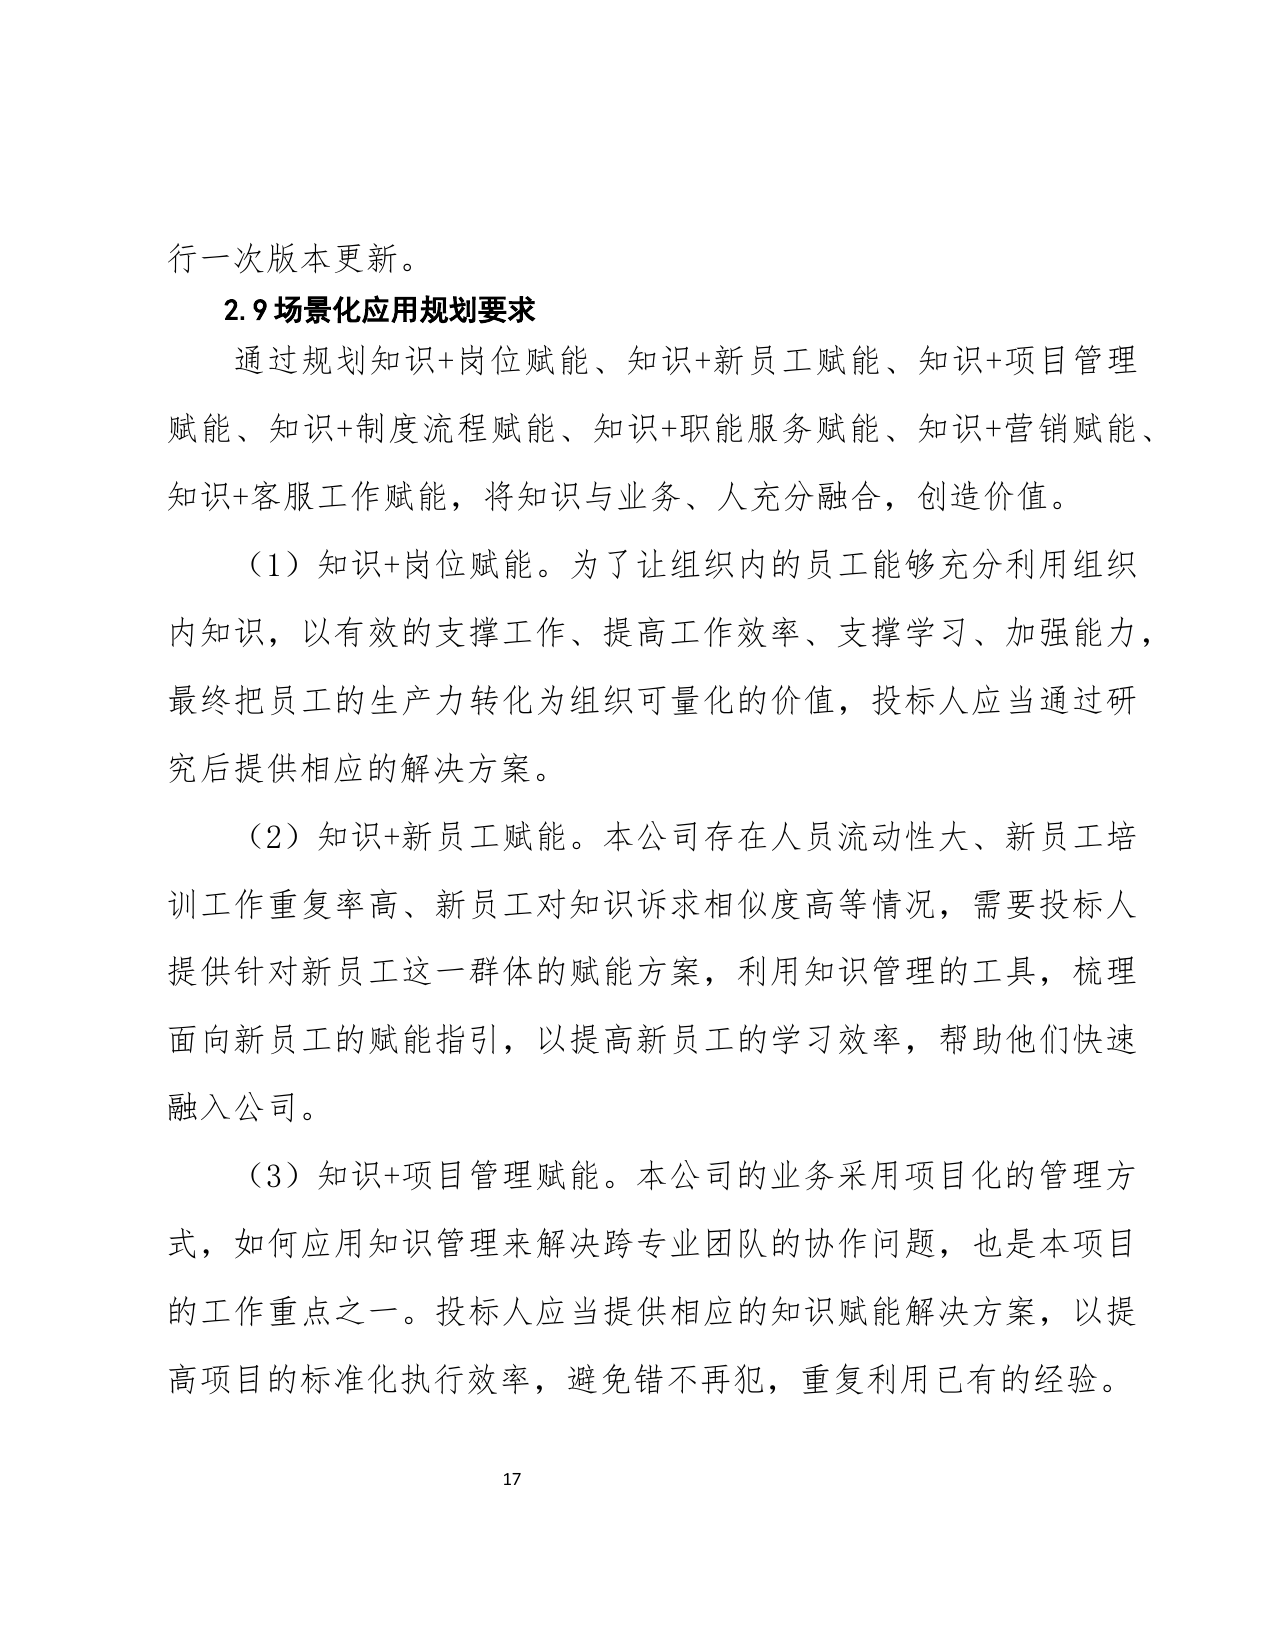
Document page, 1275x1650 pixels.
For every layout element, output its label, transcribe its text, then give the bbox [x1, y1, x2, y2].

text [165, 223, 1139, 291]
subtitle 2.9场景化应用规划要求 [165, 291, 1139, 324]
text （3）知识+项目管理赋能。本公司的业务采用项目化的管理方式，如何应用知识管理来解决跨专业团队的协作问题，也是本项目的工作重点之一。投标人应当提供相应的知识赋能解决方案，以提高项目的标准化执行效率，避免错不再犯，重复利用已有的经验。 [165, 1139, 1139, 1411]
text 通过规划知识+岗位赋能、知识+新员工赋能、知识+项目管理赋能、知识+制度流程赋能、知识+职能服务赋能、知识+营销赋能、知识+客服工作赋能，将知识与业务、人充分融合，创造价值。 [165, 324, 1139, 528]
text （2）知识+新员工赋能。本公司存在人员流动性大、新员工培训工作重复率高、新员工对知识诉求相似度高等情况，需要投标人提供针对新员工这一群体的赋能方案，利用知识管理的工具，梳理面向新员工的赋能指引，以提高新员工的学习效率，帮助他们快速融入公司。 [165, 800, 1139, 1139]
text （1）知识+岗位赋能。为了让组织内的员工能够充分利用组织内知识，以有效的支撑工作、提高工作效率、支撑学习、加强能力，最终把员工的生产力转化为组织可量化的价值，投标人应当通过研究后提供相应的解决方案。 [165, 528, 1139, 800]
